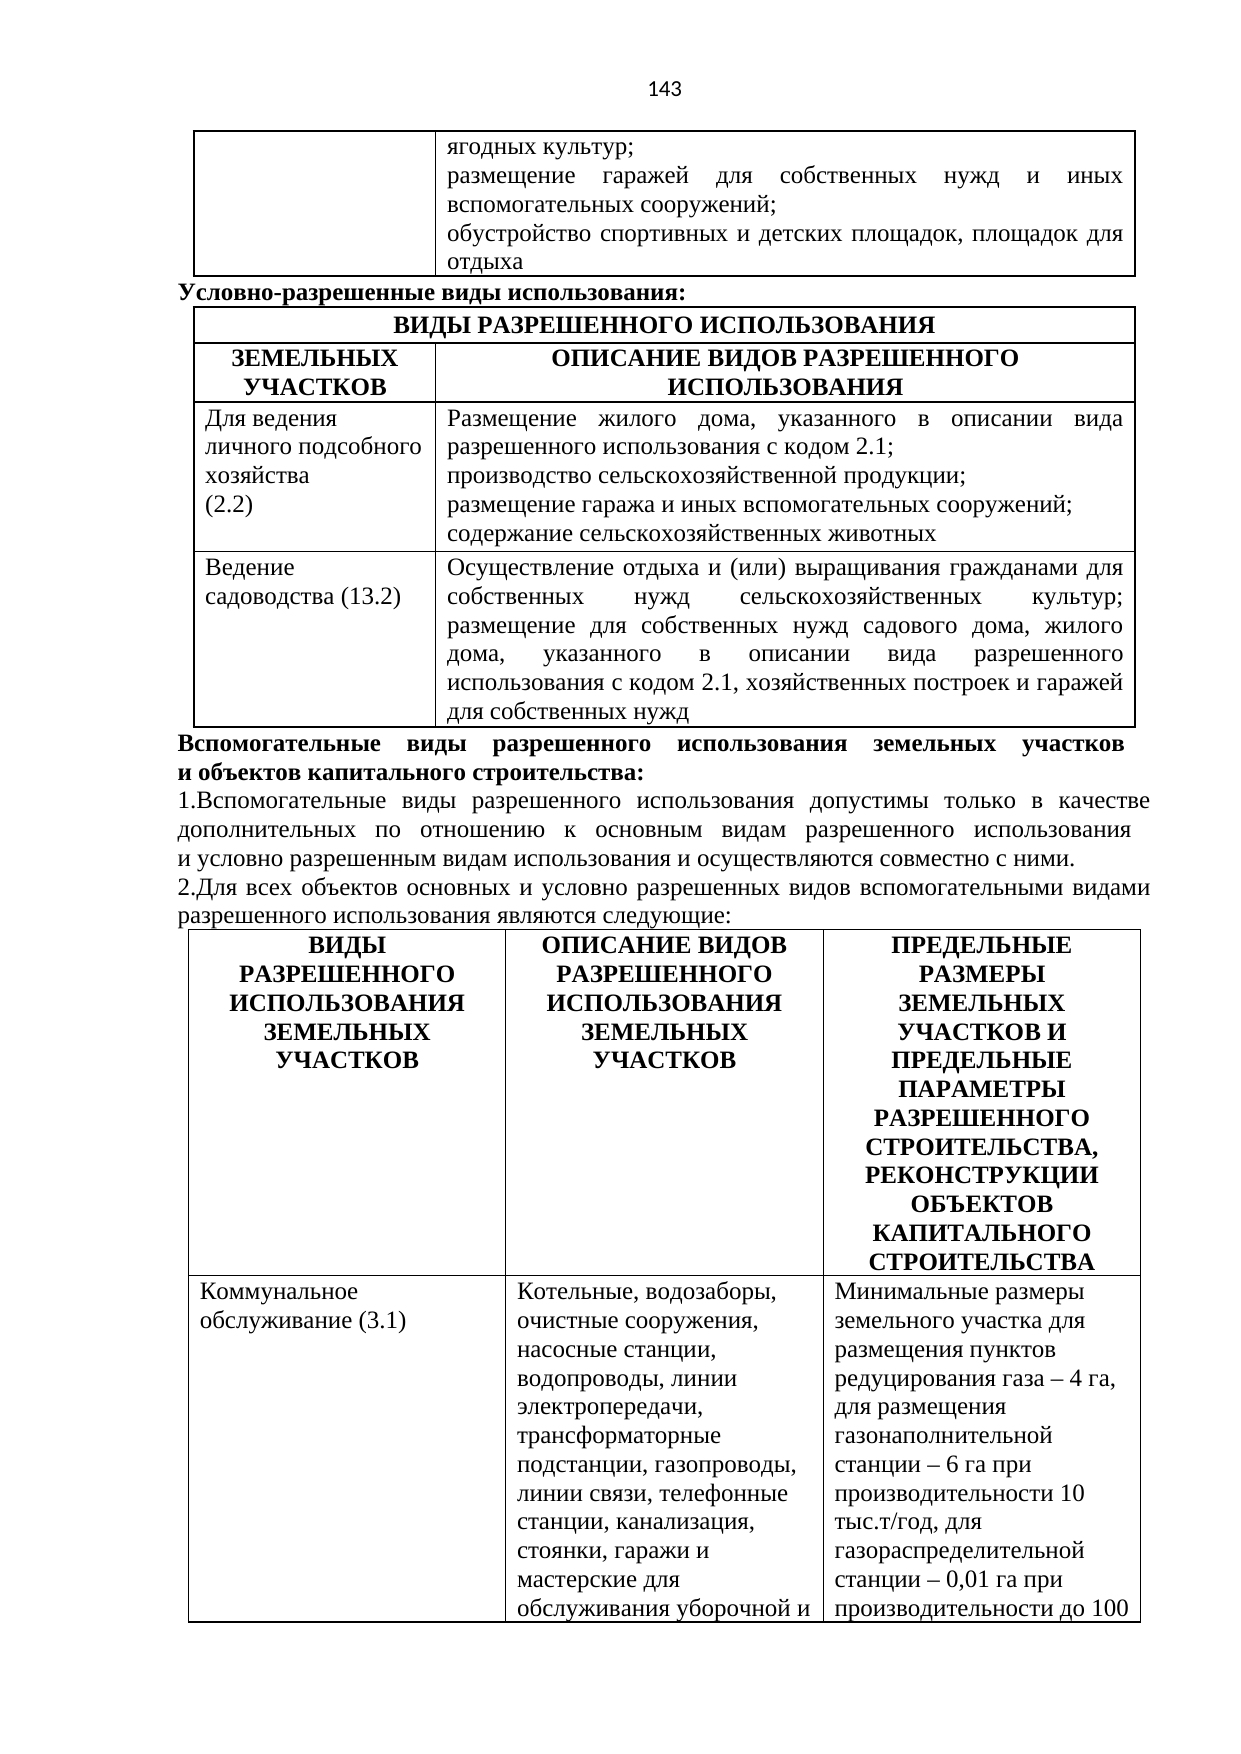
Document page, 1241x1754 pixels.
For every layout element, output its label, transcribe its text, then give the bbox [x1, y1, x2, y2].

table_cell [189, 1276, 505, 1621]
table_cell Ведение садоводства (13.2) [195, 552, 435, 726]
text 2.Для всех объектов основных и условно разрешенных видов вспомогательными видами разрешенного использования являются следующие: [177, 872, 1152, 929]
table_header ВИДЫ РАЗРЕШЕННОГО ИСПОЛЬЗОВАНИЯ ЗЕМЕЛЬНЫХ УЧАСТКОВ [189, 930, 505, 1275]
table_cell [195, 132, 435, 275]
text Условно-разрешенные виды использования: [177, 277, 1152, 306]
table_cell ЗЕМЕЛЬНЫХ УЧАСТКОВ [195, 344, 435, 401]
text 1.Вспомогательные виды разрешенного использования допустимы только в качестве дополнительных по отношению к основным видам разрешенного использования и условно разрешенным видам использования и осуществляются совместно с ними. [177, 786, 1152, 872]
table_cell Для ведения личного подсобного хозяйства (2.2) [195, 403, 435, 551]
table_header ОПИСАНИЕ ВИДОВ РАЗРЕШЕННОГО ИСПОЛЬЗОВАНИЯ ЗЕМЕЛЬНЫХ УЧАСТКОВ [506, 930, 823, 1275]
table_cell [436, 132, 1134, 275]
table_cell ОПИСАНИЕ ВИДОВ РАЗРЕШЕННОГО ИСПОЛЬЗОВАНИЯ [436, 344, 1134, 401]
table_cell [506, 1276, 823, 1621]
table_header ПРЕДЕЛЬНЫЕ РАЗМЕРЫ ЗЕМЕЛЬНЫХ УЧАСТКОВ И ПРЕДЕЛЬНЫЕ ПАРАМЕТРЫ РАЗРЕШЕННОГО СТРОИТЕЛЬСТВА, РЕКОНСТРУКЦИИ ОБЪЕКТОВ КАПИТАЛЬНОГО СТРОИТЕЛЬСТВА [824, 930, 1140, 1275]
table_cell Размещение жилого дома, указанного в описании вида разрешенного использования с кодом 2.1; производство сельскохозяйственной продукции; размещение гаража и иных вспомогательных сооружений; содержание сельскохозяйственных животных [436, 403, 1134, 551]
text Вспомогательные виды разрешенного использования земельных участков и объектов капитального строительства: [177, 728, 1152, 786]
table_cell Осуществление отдыха и (или) выращивания гражданами для собственных нужд сельскохозяйственных культур; размещение для собственных нужд садового дома, жилого дома, указанного в описании вида разрешенного использования с кодом 2.1, хозяйственных построек и гаражей для собственных нужд [436, 552, 1134, 726]
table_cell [824, 1276, 1140, 1621]
table_header ВИДЫ РАЗРЕШЕННОГО ИСПОЛЬЗОВАНИЯ [195, 308, 1134, 342]
